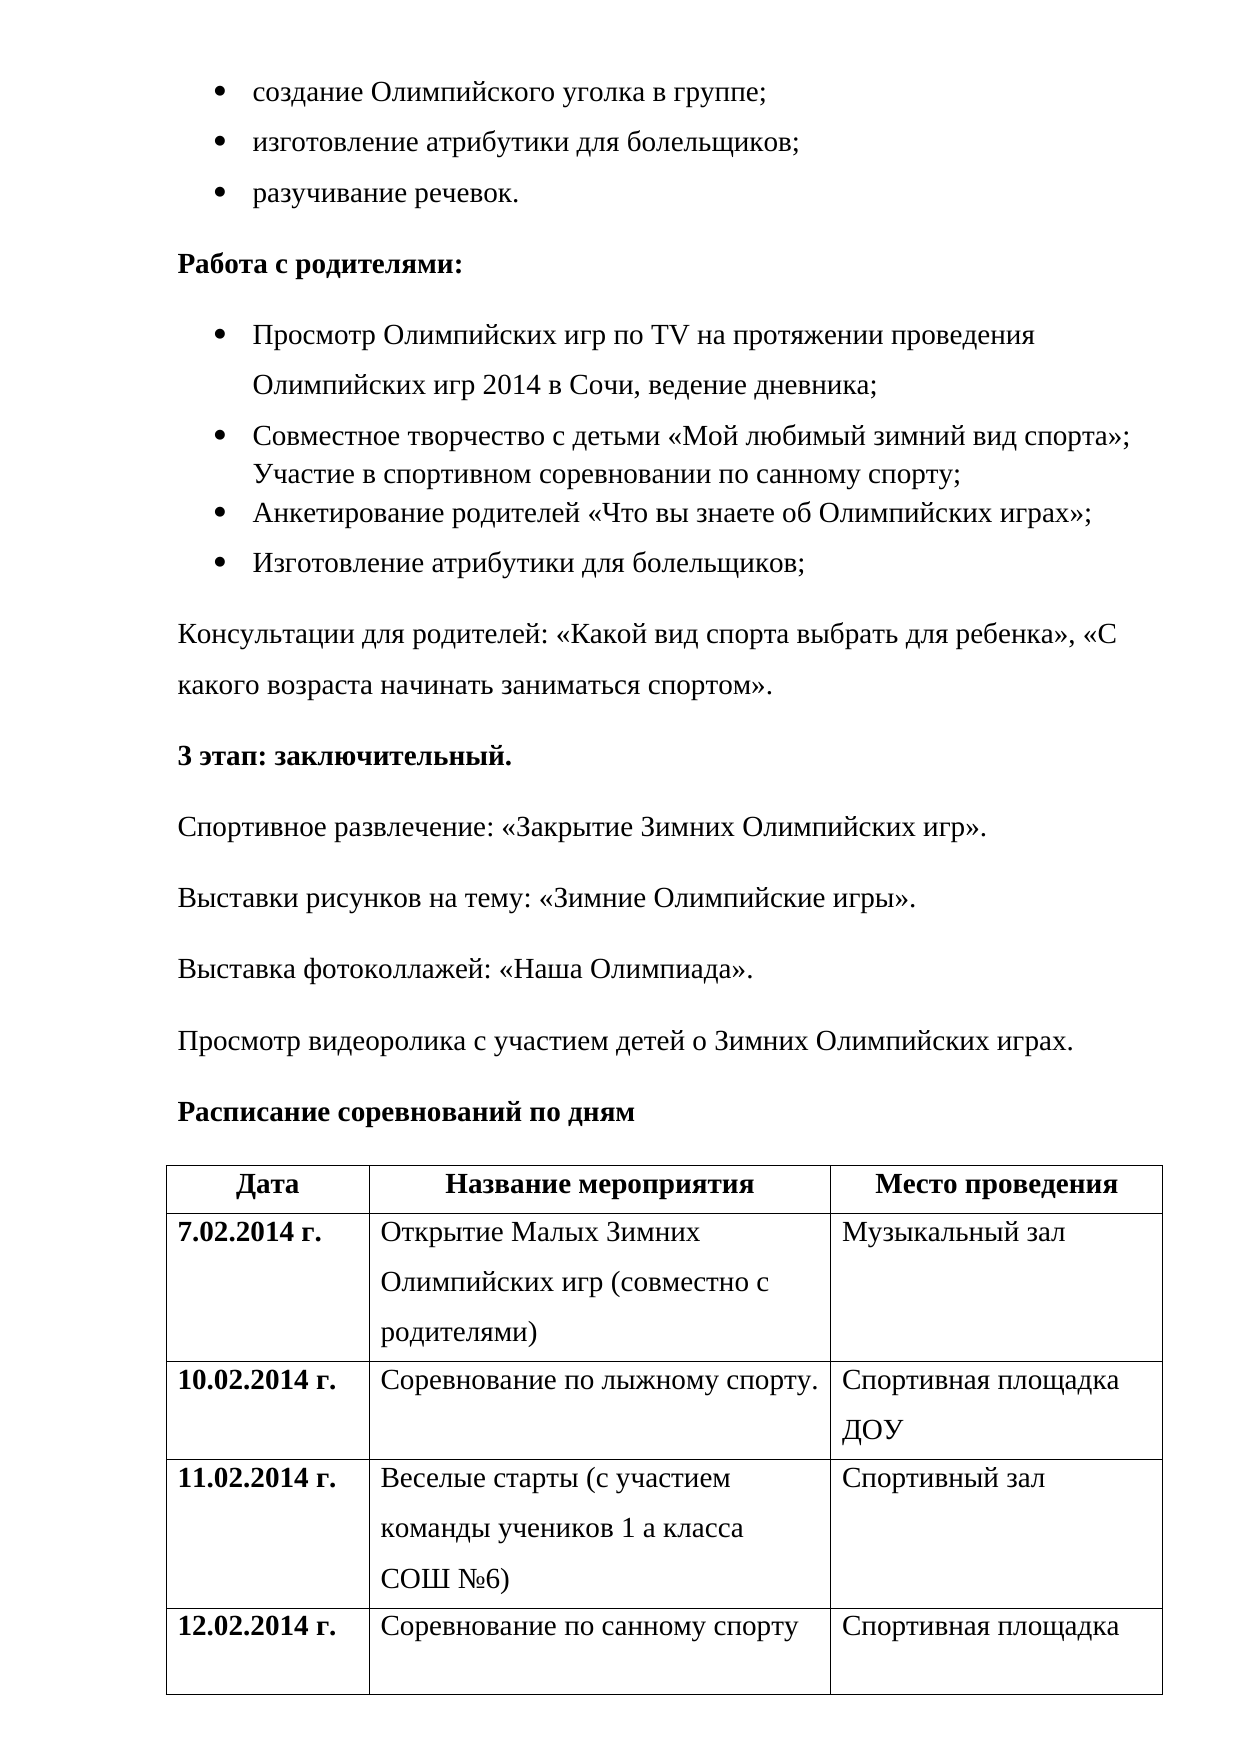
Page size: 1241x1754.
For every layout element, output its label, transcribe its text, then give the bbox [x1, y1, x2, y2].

table_cell Спортивная площадка ДОУ [831, 1362, 1162, 1459]
list создание Олимпийского уголка в группе; [215, 74, 1152, 107]
table_cell Веселые старты (с участием команды учеников 1 а класса СОШ №6) [370, 1460, 830, 1607]
list Изготовление атрибутики для болельщиков; [215, 545, 1152, 579]
table_cell 7.02.2014 г. [167, 1214, 369, 1361]
list Совместное творчество с детьми «Мой любимый зимний вид спорта»; Участие в спортивном соревновании по санному спорту; [215, 418, 1152, 490]
text 3 этап: заключительный. [177, 738, 1152, 772]
table_header Дата [167, 1166, 369, 1213]
text Консультации для родителей: «Какой вид спорта выбрать для ребенка», «С какого возраста начинать заниматься спортом». [177, 617, 1152, 701]
table_cell 10.02.2014 г. [167, 1362, 369, 1459]
table_header Место проведения [831, 1166, 1162, 1213]
text Выставки рисунков на тему: «Зимние Олимпийские игры». [177, 880, 1152, 914]
list Анкетирование родителей «Что вы знаете об Олимпийских играх»; [215, 495, 1152, 529]
text Работа с родителями: [177, 246, 1152, 279]
text Расписание соревнований по дням [177, 1094, 1152, 1127]
text Просмотр видеоролика с участием детей о Зимних Олимпийских играх. [177, 1023, 1152, 1056]
table_cell 11.02.2014 г. [167, 1460, 369, 1607]
table_cell Спортивный зал [831, 1460, 1162, 1607]
text Спортивное развлечение: «Закрытие Зимних Олимпийских игр». [177, 809, 1152, 843]
list Просмотр Олимпийских игр по TV на протяжении проведения Олимпийских игр 2014 в Сочи, ведение дневника; [215, 317, 1152, 401]
table_cell Соревнование по лыжному спорту. [370, 1362, 830, 1459]
list изготовление атрибутики для болельщиков; [215, 124, 1152, 158]
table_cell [831, 1609, 1162, 1694]
table_cell Музыкальный зал [831, 1214, 1162, 1361]
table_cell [370, 1609, 830, 1694]
list разучивание речевок. [215, 175, 1152, 208]
table_header Название мероприятия [370, 1166, 830, 1213]
text Выставка фотоколлажей: «Наша Олимпиада». [177, 952, 1152, 985]
table_cell 12.02.2014 г. [167, 1609, 369, 1694]
table_cell Открытие Малых Зимних Олимпийских игр (совместно с родителями) [370, 1214, 830, 1361]
